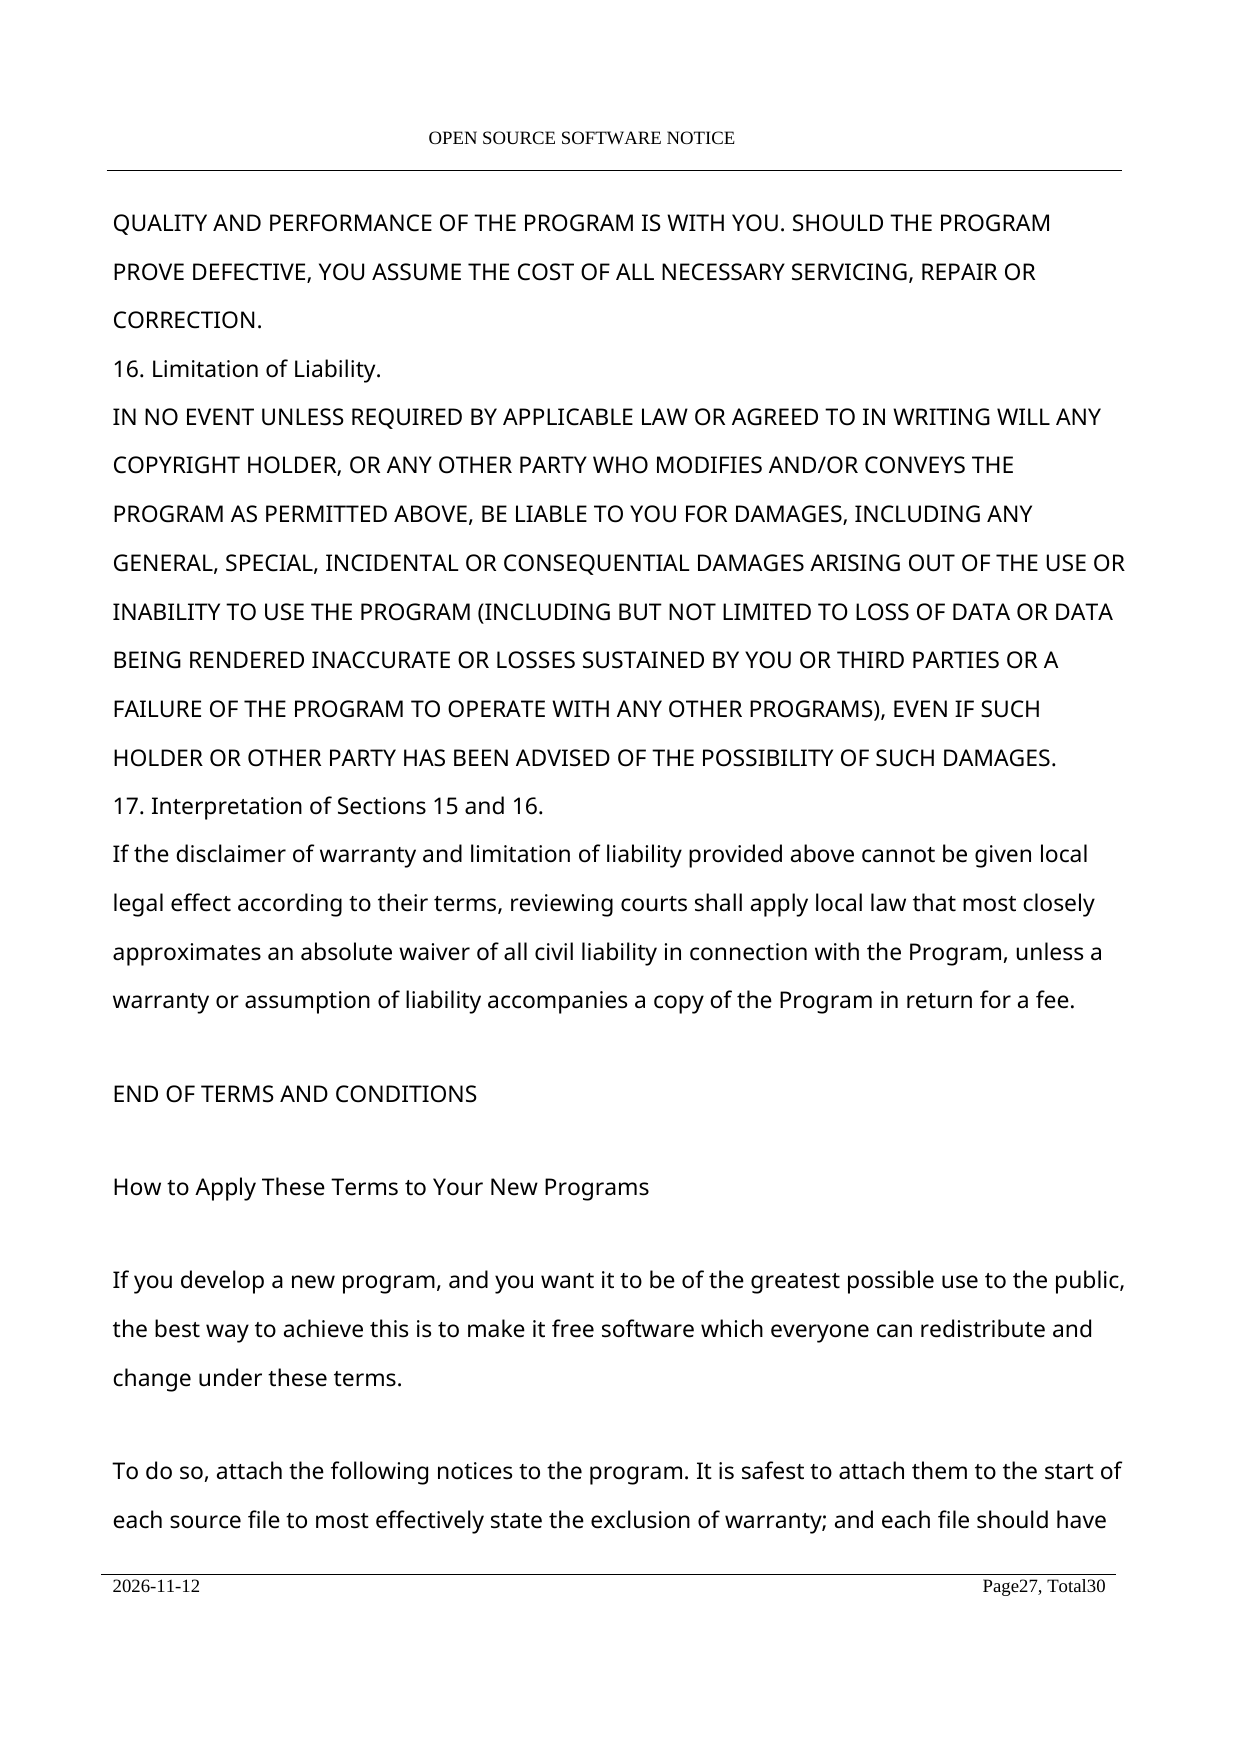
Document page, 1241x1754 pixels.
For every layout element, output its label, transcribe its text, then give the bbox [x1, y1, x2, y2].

text If you develop a new program, and you want it to be of the greatest possible use to the public, the best way to achieve this is to make it free software which everyone can redistribute and change under these terms. [112, 1263, 1128, 1393]
text How to Apply These Terms to Your New Programs [112, 1170, 1128, 1203]
text 17. Interpretation of Sections 15 and 16. [112, 789, 1128, 822]
text If the disclaimer of warranty and limitation of liability provided above cannot be given local legal effect according to their terms, reviewing courts shall apply local law that most closely approximates an absolute waiver of all civil liability in connection with the Program, unless a warranty or assumption of liability accompanies a copy of the Program in return for a fee. [112, 838, 1128, 1016]
text IN NO EVENT UNLESS REQUIRED BY APPLICABLE LAW OR AGREED TO IN WRITING WILL ANY COPYRIGHT HOLDER, OR ANY OTHER PARTY WHO MODIFIES AND/OR CONVEYS THE PROGRAM AS PERMITTED ABOVE, BE LIABLE TO YOU FOR DAMAGES, INCLUDING ANY GENERAL, SPECIAL, INCIDENTAL OR CONSEQUENTIAL DAMAGES ARISING OUT OF THE USE OR INABILITY TO USE THE PROGRAM (INCLUDING BUT NOT LIMITED TO LOSS OF DATA OR DATA BEING RENDERED INACCURATE OR LOSSES SUSTAINED BY YOU OR THIRD PARTIES OR A FAILURE OF THE PROGRAM TO OPERATE WITH ANY OTHER PROGRAMS), EVEN IF SUCH HOLDER OR OTHER PARTY HAS BEEN ADVISED OF THE POSSIBILITY OF SUCH DAMAGES. [112, 400, 1128, 774]
text 16. Limitation of Liability. [112, 352, 1128, 384]
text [112, 1454, 1128, 1536]
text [112, 206, 1128, 336]
text END OF TERMS AND CONDITIONS [112, 1077, 1128, 1109]
